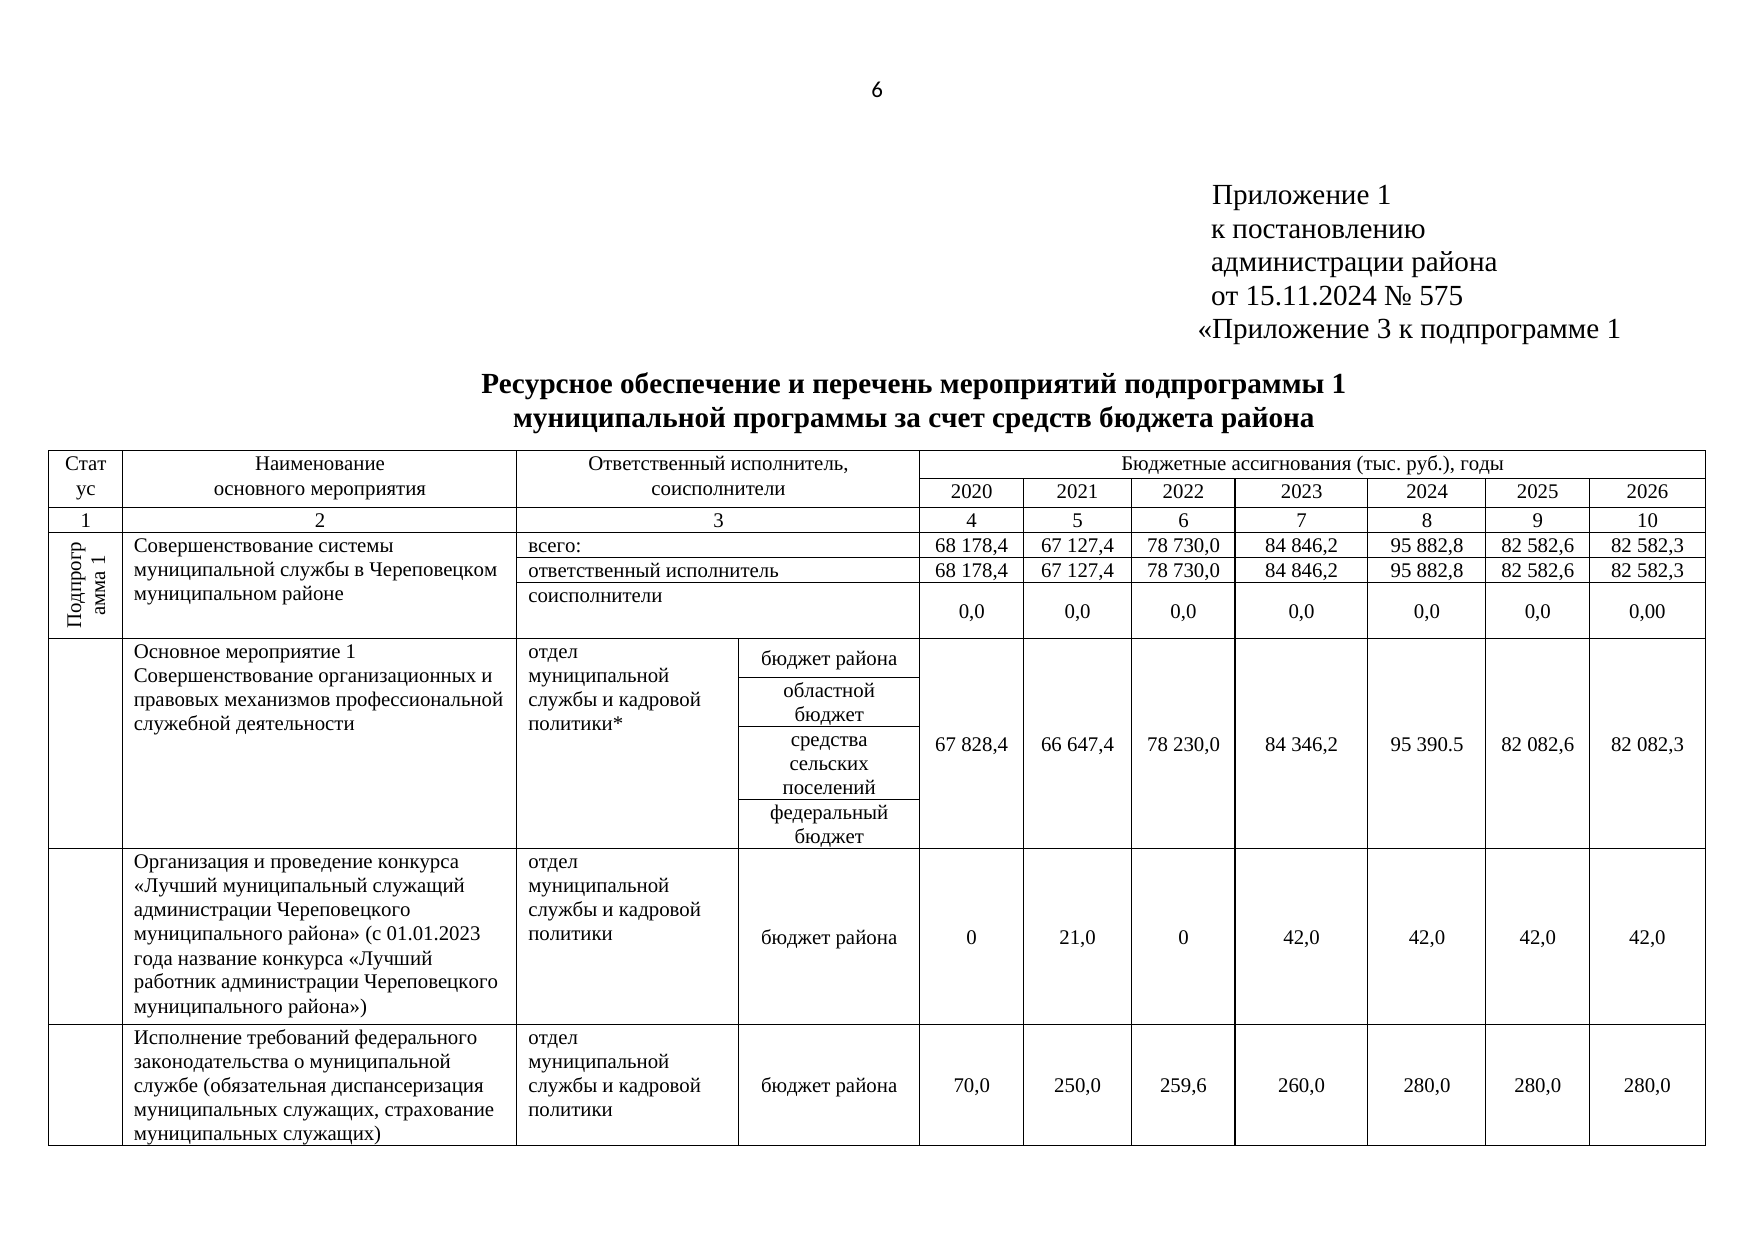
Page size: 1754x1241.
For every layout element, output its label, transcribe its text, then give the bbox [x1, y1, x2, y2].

table_cell 0,0 [1236, 583, 1367, 638]
table_cell 2023 [1236, 479, 1367, 507]
text к постановлению [118, 211, 1624, 244]
table_cell 5 [1024, 508, 1131, 532]
table_cell бюджет района [739, 849, 919, 1024]
table_cell 0 [920, 849, 1023, 1024]
table_cell 42,0 [1486, 849, 1589, 1024]
table_cell 0,0 [1024, 583, 1131, 638]
table_cell Подпрограмма 1 [49, 533, 122, 638]
table_cell Основное мероприятие 1 Совершенствование организационных и правовых механизмов профессиональной служебной деятельности [123, 639, 516, 848]
table_cell 78 730,0 [1132, 533, 1234, 557]
text Приложение 1 [118, 177, 1624, 211]
table_cell 2020 [920, 479, 1023, 507]
table_cell 42,0 [1236, 849, 1367, 1024]
table_cell 280,0 [1590, 1025, 1705, 1145]
table_cell 7 [1236, 508, 1367, 532]
text муниципальной программы за счет средств бюджета района [118, 400, 1636, 433]
table_cell 95 882,8 [1368, 533, 1485, 557]
table_cell отдел муниципальной службы и кадровой политики [517, 849, 738, 1024]
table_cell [517, 1025, 738, 1145]
table_cell 67 828,4 [920, 639, 1023, 848]
table_cell всего: [517, 533, 919, 557]
table_cell 68 178,4 [920, 558, 1023, 582]
table_cell 42,0 [1590, 849, 1705, 1024]
text «Приложение 3 к подпрограмме 1 [118, 311, 1624, 345]
table_cell средства сельских поселений [739, 727, 919, 799]
table_cell 2 [123, 508, 516, 532]
text Ресурсное обеспечение и перечень мероприятий подпрограммы 1 [118, 366, 1636, 400]
table_cell 82 582,6 [1486, 558, 1589, 582]
table_cell 2026 [1590, 479, 1705, 507]
table_cell федеральный бюджет [739, 800, 919, 848]
table_cell Исполнение требований федерального законодательства о муниципальной службе (обязательная диспансеризация муниципальных служащих, страхование муниципальных служащих) [123, 1025, 516, 1145]
table_cell 21,0 [1024, 849, 1131, 1024]
table_header Статус [49, 451, 122, 507]
table_cell 0,00 [1590, 583, 1705, 638]
table_header Бюджетные ассигнования (тыс. руб.), годы [920, 451, 1705, 478]
table_cell 2025 [1486, 479, 1589, 507]
table_cell 95 882,8 [1368, 558, 1485, 582]
table_cell [49, 849, 122, 1024]
table_cell 78 230,0 [1132, 639, 1234, 848]
table_cell 84 846,2 [1236, 533, 1367, 557]
table_cell 0,0 [1368, 583, 1485, 638]
table_cell Организация и проведение конкурса «Лучший муниципальный служащий администрации Череповецкого муниципального района» (с 01.01.2023 года название конкурса «Лучший работник администрации Череповецкого муниципального района») [123, 849, 516, 1024]
table_cell 260,0 [1236, 1025, 1367, 1145]
text администрации района [118, 244, 1624, 278]
table_cell бюджет района [739, 639, 919, 677]
table_cell 280,0 [1368, 1025, 1485, 1145]
table_cell 78 730,0 [1132, 558, 1234, 582]
table_cell 10 [1590, 508, 1705, 532]
table_header Наименование основного мероприятия [123, 451, 516, 507]
table_cell 2021 [1024, 479, 1131, 507]
table_cell 0 [1132, 849, 1234, 1024]
table_cell 0,0 [920, 583, 1023, 638]
table_cell 82 582,6 [1486, 533, 1589, 557]
table_cell 82 082,6 [1486, 639, 1589, 848]
table_cell 84 846,2 [1236, 558, 1367, 582]
table_cell 3 [517, 508, 919, 532]
table_cell отдел муниципальной службы и кадровой политики* [517, 639, 738, 848]
table_cell 250,0 [1024, 1025, 1131, 1145]
table_cell 70,0 [920, 1025, 1023, 1145]
table_cell 6 [1132, 508, 1234, 532]
table_cell 4 [920, 508, 1023, 532]
table_cell Совершенствование системы муниципальной службы в Череповецком муниципальном районе [123, 533, 516, 638]
table_cell 42,0 [1368, 849, 1485, 1024]
table_cell [49, 639, 122, 848]
text от 15.11.2024 № 575 [118, 278, 1624, 311]
table_cell соисполнители [517, 583, 919, 638]
table_cell 67 127,4 [1024, 533, 1131, 557]
table_cell областной бюджет [739, 678, 919, 726]
table_cell 2022 [1132, 479, 1234, 507]
table_cell 82 082,3 [1590, 639, 1705, 848]
table_cell 82 582,3 [1590, 558, 1705, 582]
table_cell 280,0 [1486, 1025, 1589, 1145]
table_cell 66 647,4 [1024, 639, 1131, 848]
table_cell [49, 1025, 122, 1145]
table_cell 67 127,4 [1024, 558, 1131, 582]
table_cell 259,6 [1132, 1025, 1234, 1145]
table_cell 95 390.5 [1368, 639, 1485, 848]
table_cell 9 [1486, 508, 1589, 532]
table_header Ответственный исполнитель, соисполнители [517, 451, 919, 507]
table_cell 68 178,4 [920, 533, 1023, 557]
table_cell 1 [49, 508, 122, 532]
table_cell 84 346,2 [1236, 639, 1367, 848]
table_cell 8 [1368, 508, 1485, 532]
table_cell бюджет района [739, 1025, 919, 1145]
table_cell 0,0 [1132, 583, 1234, 638]
table_cell 0,0 [1486, 583, 1589, 638]
table_cell ответственный исполнитель [517, 558, 919, 582]
table_cell 2024 [1368, 479, 1485, 507]
table_cell 82 582,3 [1590, 533, 1705, 557]
